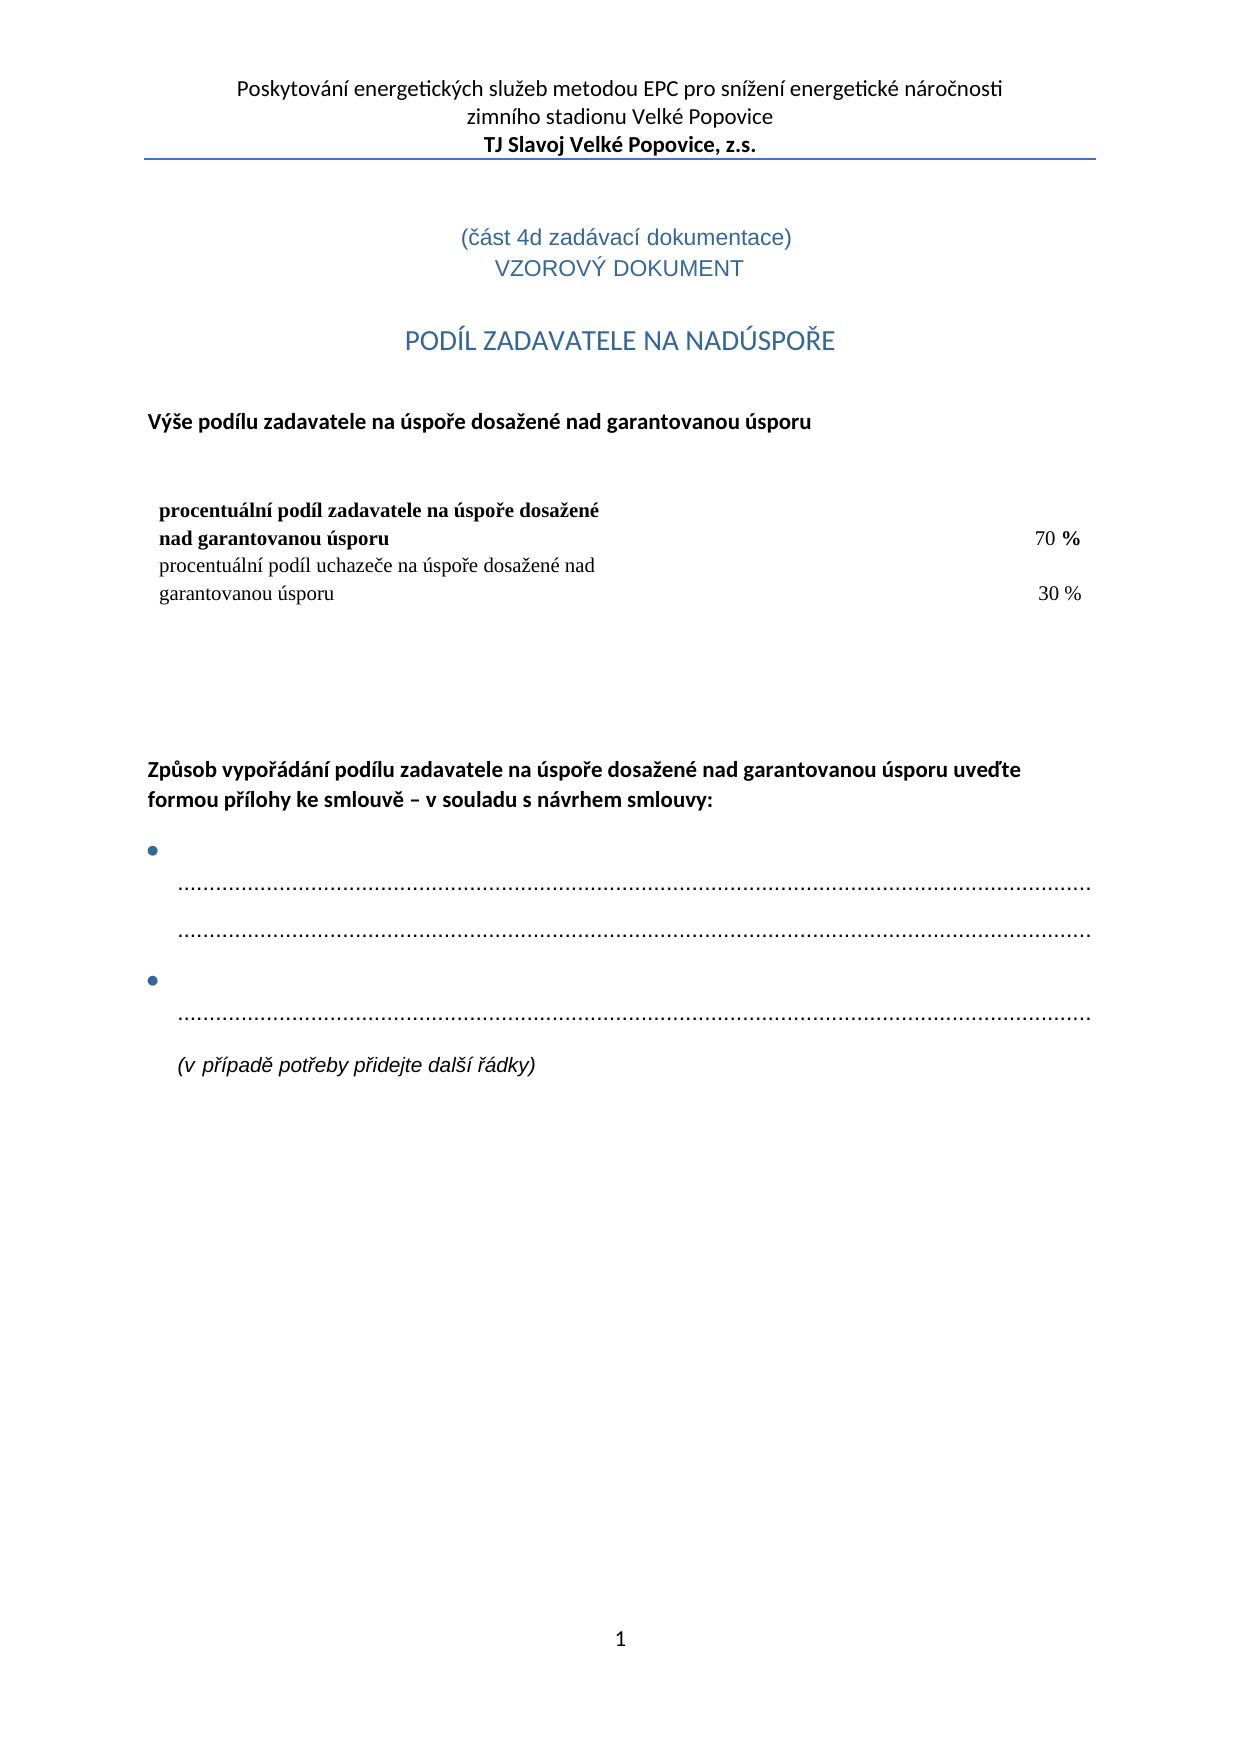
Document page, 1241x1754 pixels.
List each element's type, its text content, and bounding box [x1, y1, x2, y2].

table_cell 30 % [638, 553, 1093, 608]
table_header 70 % [638, 498, 1093, 553]
text (v případě potřeby přidejte další řádky) [148, 1053, 1093, 1077]
table_header procentuální podíl zadavatele na úspoře dosažené nad garantovanou úsporu [148, 498, 638, 553]
text Způsob vypořádání podílu zadavatele na úspoře dosažené nad garantovanou úsporu uveďte formou přílohy ke smlouvě – v souladu s návrhem smlouvy: [148, 755, 1093, 813]
text (část 4d zadávací dokumentace) [148, 224, 1091, 250]
subtitle Výše podílu zadavatele na úspoře dosažené nad garantovanou úsporu [148, 407, 1093, 435]
table_cell procentuální podíl uchazeče na úspoře dosažené nad garantovanou úsporu [148, 553, 638, 608]
subtitle PODÍL ZADAVATELE NA NADÚSPOŘE [148, 322, 1093, 357]
text VZOROVÝ DOKUMENT [148, 255, 1091, 281]
